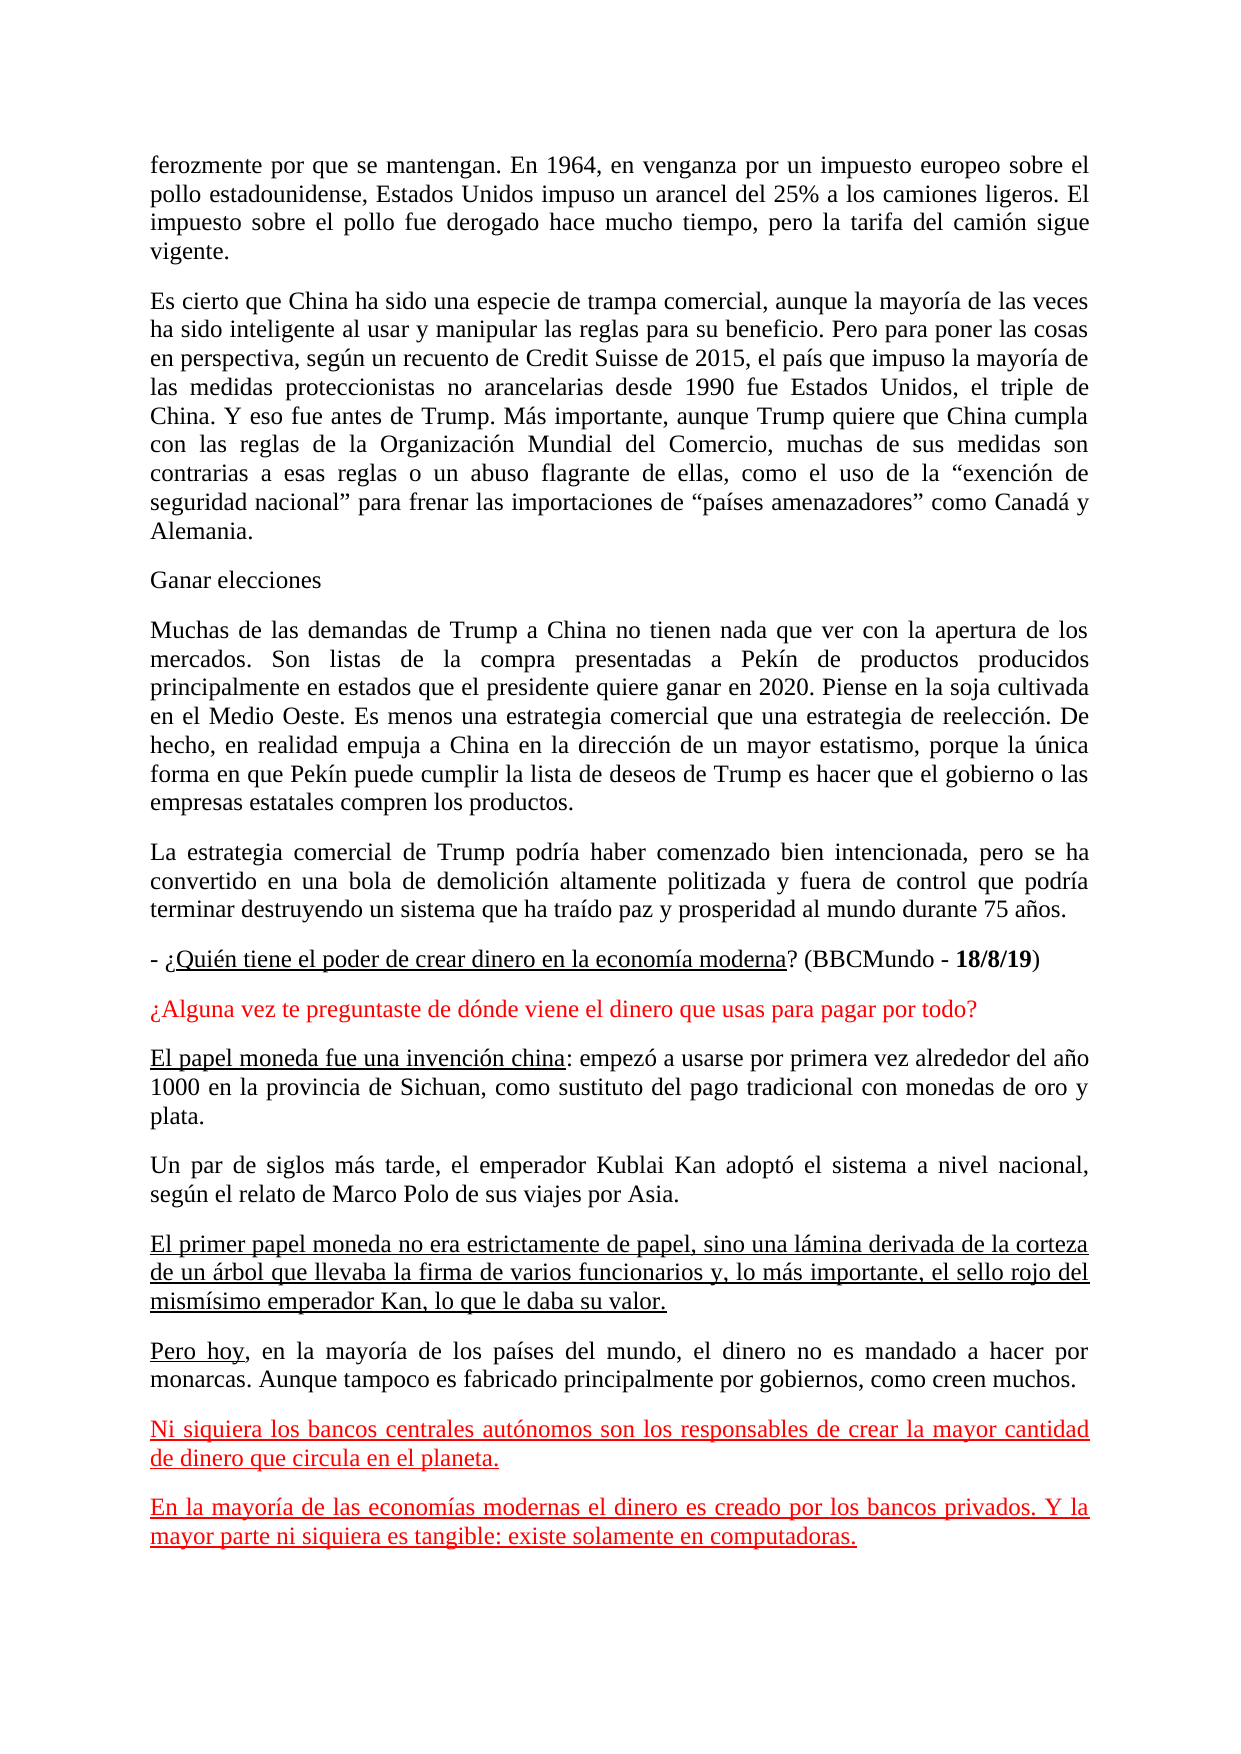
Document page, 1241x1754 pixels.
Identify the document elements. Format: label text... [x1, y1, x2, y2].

text Pero hoy, en la mayoría de los países del mundo, el dinero no es mandado a hacer por monarcas. Aunque tampoco es fabricado principalmente por gobiernos, como creen muchos. [150, 1336, 1090, 1393]
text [150, 150, 1090, 265]
text El primer papel moneda no era estrictamente de papel, sino una lámina derivada de la corteza de un árbol que llevaba la firma de varios funcionarios y, lo más importante, el sello rojo del mismísimo emperador Kan, lo que le daba su valor. [150, 1284, 1090, 1315]
text La estrategia comercial de Trump podría haber comenzado bien intencionada, pero se ha convertido en una bola de demolición altamente politizada y fuera de control que podría terminar destruyendo un sistema que ha traído paz y prosperidad al mundo durante 75 años. [150, 837, 1090, 923]
text Es cierto que China ha sido una especie de trampa comercial, aunque la mayoría de las veces ha sido inteligente al usar y manipular las reglas para su beneficio. Pero para poner las cosas en perspectiva, según un recuento de Credit Suisse de 2015, el país que impuso la mayoría de las medidas proteccionistas no arancelarias desde 1990 fue Estados Unidos, el triple de China. Y eso fue antes de Trump. Más importante, aunque Trump quiere que China cumpla con las reglas de la Organización Mundial del Comercio, muchas de sus medidas son contrarias a esas reglas o un abuso flagrante de ellas, como el uso de la “exención de seguridad nacional” para frenar las importaciones de “países amenazadores” como Canadá y Alemania. [150, 286, 1090, 544]
text Ni siquiera los bancos centrales autónomos son los responsables de crear la mayor cantidad de dinero que circula en el planeta. [150, 1441, 1090, 1472]
text En la mayoría de las economías modernas el dinero es creado por los bancos privados. Y la mayor parte ni siquiera es tangible: existe solamente en computadoras. [150, 1492, 1090, 1517]
text Muchas de las demandas de Trump a China no tienen nada que ver con la apertura de los mercados. Son listas de la compra presentadas a Pekín de productos producidos principalmente en estados que el presidente quiere ganar en 2020. Piense en la soja cultivada en el Medio Oeste. Es menos una estrategia comercial que una estrategia de reelección. De hecho, en realidad empuja a China en la dirección de un mayor estatismo, porque la única forma en que Pekín puede cumplir la lista de deseos de Trump es hacer que el gobierno o las empresas estatales compren los productos. [150, 615, 1090, 816]
text Ni siquiera los bancos centrales autónomos son los responsables de crear la mayor cantidad de dinero que circula en el planeta. [150, 1414, 1090, 1439]
text El primer papel moneda no era estrictamente de papel, sino una lámina derivada de la corteza de un árbol que llevaba la firma de varios funcionarios y, lo más importante, el sello rojo del mismísimo emperador Kan, lo que le daba su valor. [150, 1229, 1090, 1282]
text El papel moneda fue una invención china: empezó a usarse por primera vez alrededor del año 1000 en la provincia de Sichuan, como sustituto del pago tradicional con monedas de oro y plata. [150, 1043, 1090, 1129]
text Ganar elecciones [150, 565, 1090, 594]
text - ¿Quién tiene el poder de crear dinero en la economía moderna? (BBCMundo - 18/8/19) [150, 944, 1090, 973]
text Un par de siglos más tarde, el emperador Kublai Kan adoptó el sistema a nivel nacional, según el relato de Marco Polo de sus viajes por Asia. [150, 1150, 1090, 1208]
text ¿Alguna vez te preguntaste de dónde viene el dinero que usas para pagar por todo? [150, 994, 1090, 1022]
text En la mayoría de las economías modernas el dinero es creado por los bancos privados. Y la mayor parte ni siquiera es tangible: existe solamente en computadoras. [150, 1519, 1090, 1550]
